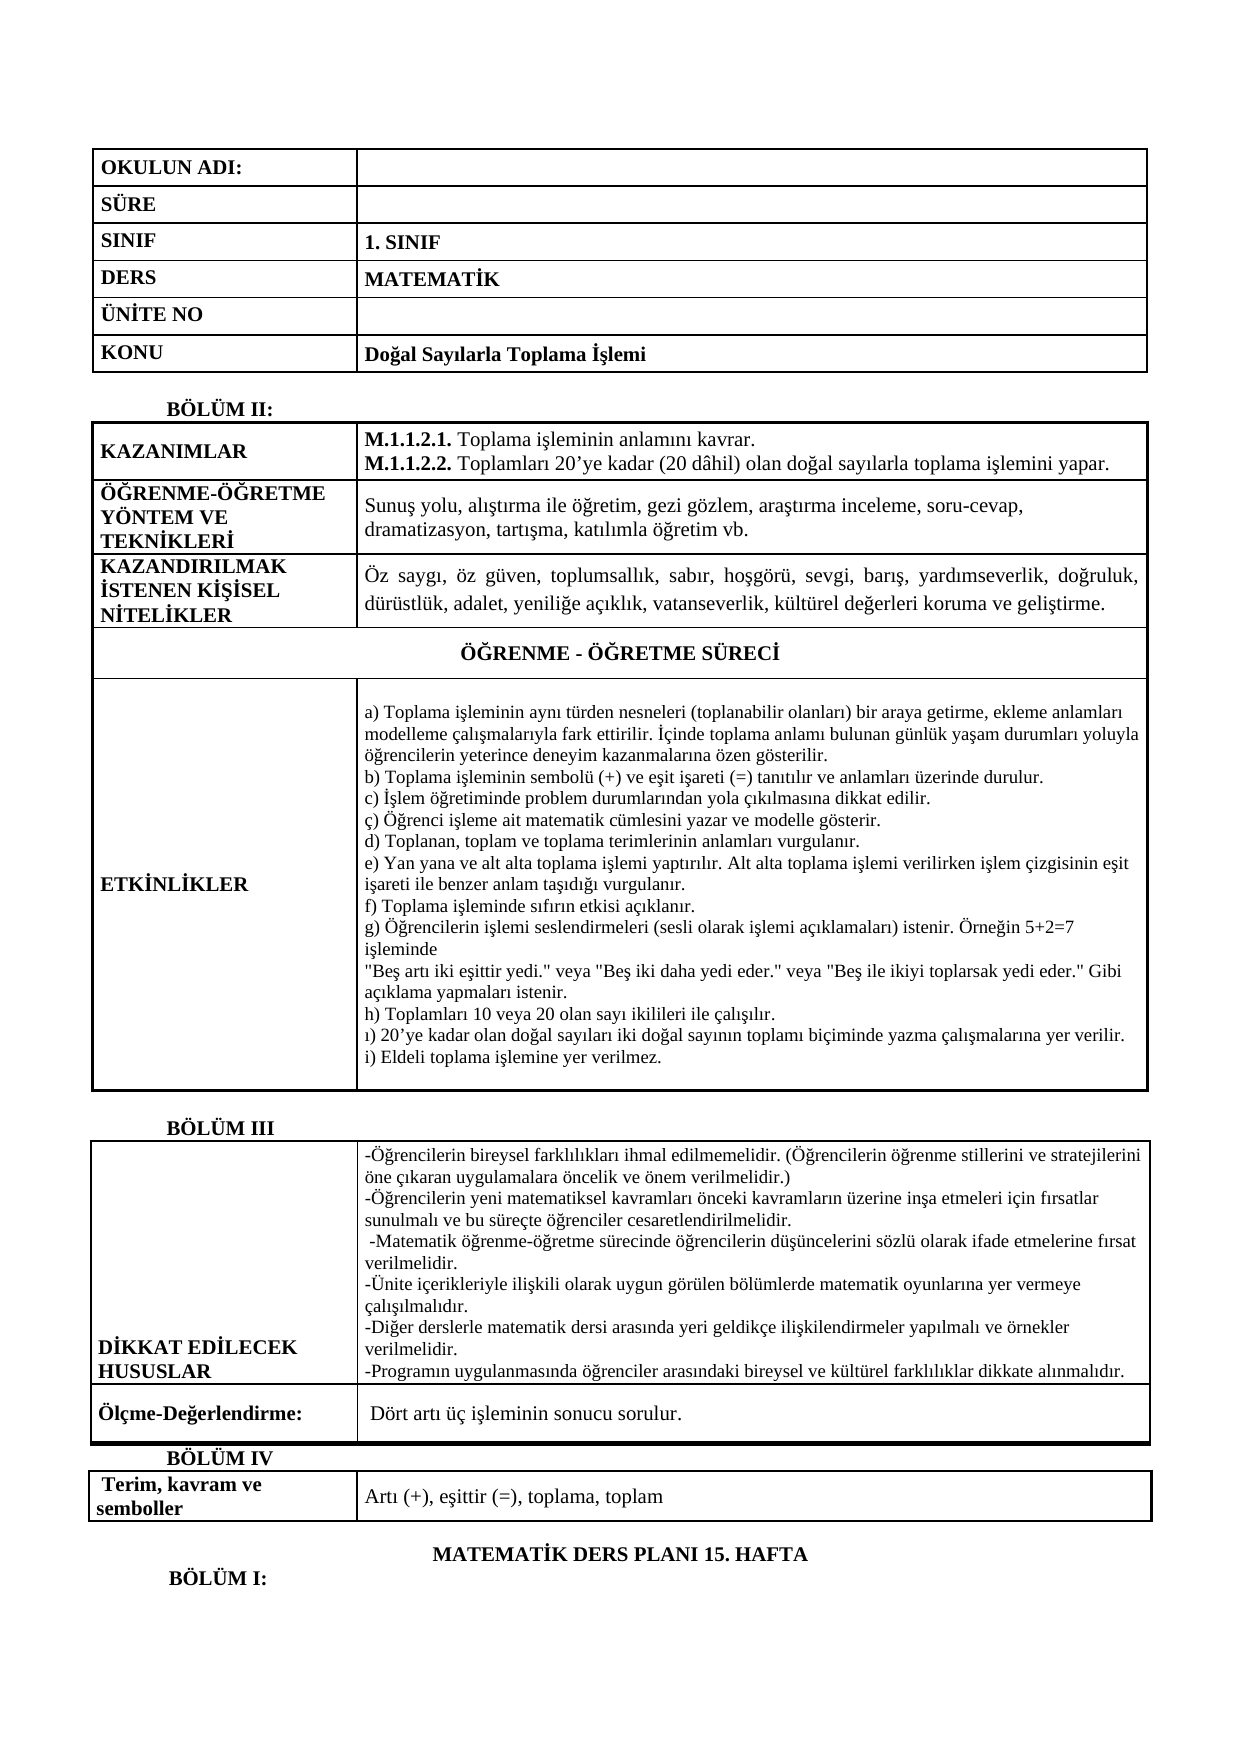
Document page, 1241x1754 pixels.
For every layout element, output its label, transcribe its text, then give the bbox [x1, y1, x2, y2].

table_cell a) Toplama işleminin aynı türden nesneleri (toplanabilir olanları) bir araya getirme, ekleme anlamları modelleme çalışmalarıyla fark ettirilir. İçinde toplama anlamı bulunan günlük yaşam durumları yoluyla öğrencilerin yeterince deneyim kazanmalarına özen gösterilir. b) Toplama işleminin sembolü (+) ve eşit işareti (=) tanıtılır ve anlamları üzerinde durulur. c) İşlem öğretiminde problem durumlarından yola çıkılmasına dikkat edilir. ç) Öğrenci işleme ait matematik cümlesini yazar ve modelle gösterir. d) Toplanan, toplam ve toplama terimlerinin anlamları vurgulanır. e) Yan yana ve alt alta toplama işlemi yaptırılır. Alt alta toplama işlemi verilirken işlem çizgisinin eşit işareti ile benzer anlam taşıdığı vurgulanır. f) Toplama işleminde sıfırın etkisi açıklanır. g) Öğrencilerin işlemi seslendirmeleri (sesli olarak işlemi açıklamaları) istenir. Örneğin 5+2=7 işleminde "Beş artı iki eşittir yedi." veya "Beş iki daha yedi eder." veya "Beş ile ikiyi toplarsak yedi eder." Gibi açıklama yapmaları istenir. h) Toplamları 10 veya 20 olan sayı ikilileri ile çalışılır. ı) 20’ye kadar olan doğal sayıları iki doğal sayının toplamı biçiminde yazma çalışmalarına yer verilir. i) Eldeli toplama işlemine yer verilmez. [358, 679, 1146, 1089]
table_header -Öğrencilerin bireysel farklılıkları ihmal edilmemelidir. (Öğrencilerin öğrenme stillerini ve stratejilerini öne çıkaran uygulamalara öncelik ve önem verilmelidir.) -Öğrencilerin yeni matematiksel kavramları önceki kavramların üzerine inşa etmeleri için fırsatlar sunulmalı ve bu süreçte öğrenciler cesaretlendirilmelidir. -Matematik öğrenme-öğretme sürecinde öğrencilerin düşüncelerini sözlü olarak ifade etmelerine fırsat verilmelidir. -Ünite içerikleriyle ilişkili olarak uygun görülen bölümlerde matematik oyunlarına yer vermeye çalışılmalıdır. -Diğer derslerle matematik dersi arasında yeri geldikçe ilişkilendirmeler yapılmalı ve örnekler verilmelidir. -Programın uygulanmasında öğrenciler arasındaki bireysel ve kültürel farklılıklar dikkate alınmalıdır. [358, 1142, 1149, 1383]
table_cell MATEMATİK [358, 261, 1146, 297]
table_cell 1. SINIF [358, 224, 1146, 259]
table_cell ETKİNLİKLER [94, 679, 356, 1089]
table_cell [358, 187, 1146, 222]
table_cell Öz saygı, öz güven, toplumsallık, sabır, hoşgörü, sevgi, barış, yardımseverlik, doğruluk, dürüstlük, adalet, yeniliğe açıklık, vatanseverlik, kültürel değerleri koruma ve geliştirme. [358, 555, 1146, 627]
table_header Artı (+), eşittir (=), toplama, toplam [358, 1472, 1150, 1520]
table_cell SÜRE [94, 187, 356, 222]
table_cell Sunuş yolu, alıştırma ile öğretim, gezi gözlem, araştırma inceleme, soru-cevap, dramatizasyon, tartışma, katılımla öğretim vb. [358, 481, 1146, 553]
table_cell Doğal Sayılarla Toplama İşlemi [358, 336, 1146, 371]
table_cell Dört artı üç işleminin sonucu sorulur. [358, 1385, 1149, 1441]
table_header [358, 150, 1146, 185]
table_cell KONU [94, 336, 356, 371]
table_cell KAZANDIRILMAK İSTENEN KİŞİSEL NİTELİKLER [94, 555, 356, 627]
text BÖLÜM I: [148, 1566, 1093, 1590]
table_cell [358, 298, 1146, 334]
text MATEMATİK DERS PLANI 15. HAFTA [148, 1541, 1093, 1566]
table_header OKULUN ADI: [94, 150, 356, 185]
table_header Terim, kavram ve semboller [90, 1472, 356, 1520]
table_header KAZANIMLAR [94, 424, 356, 479]
table_header M.1.1.2.1. Toplama işleminin anlamını kavrar. M.1.1.2.2. Toplamları 20’ye kadar (20 dâhil) olan doğal sayılarla toplama işlemini yapar. [358, 424, 1146, 479]
table_cell ÖĞRENME - ÖĞRETME SÜRECİ [94, 628, 1146, 678]
table_cell ÖĞRENME-ÖĞRETME YÖNTEM VE TEKNİKLERİ [94, 481, 356, 553]
text BÖLÜM II: [148, 396, 1093, 421]
table_cell DERS [94, 261, 356, 297]
table_cell SINIF [94, 224, 356, 259]
table_header DİKKAT EDİLECEK HUSUSLAR [92, 1142, 357, 1383]
subtitle BÖLÜM III [148, 1116, 1093, 1140]
table_cell ÜNİTE NO [94, 298, 356, 334]
table_cell Ölçme-Değerlendirme: [92, 1385, 357, 1441]
subtitle BÖLÜM IV [148, 1446, 1093, 1469]
